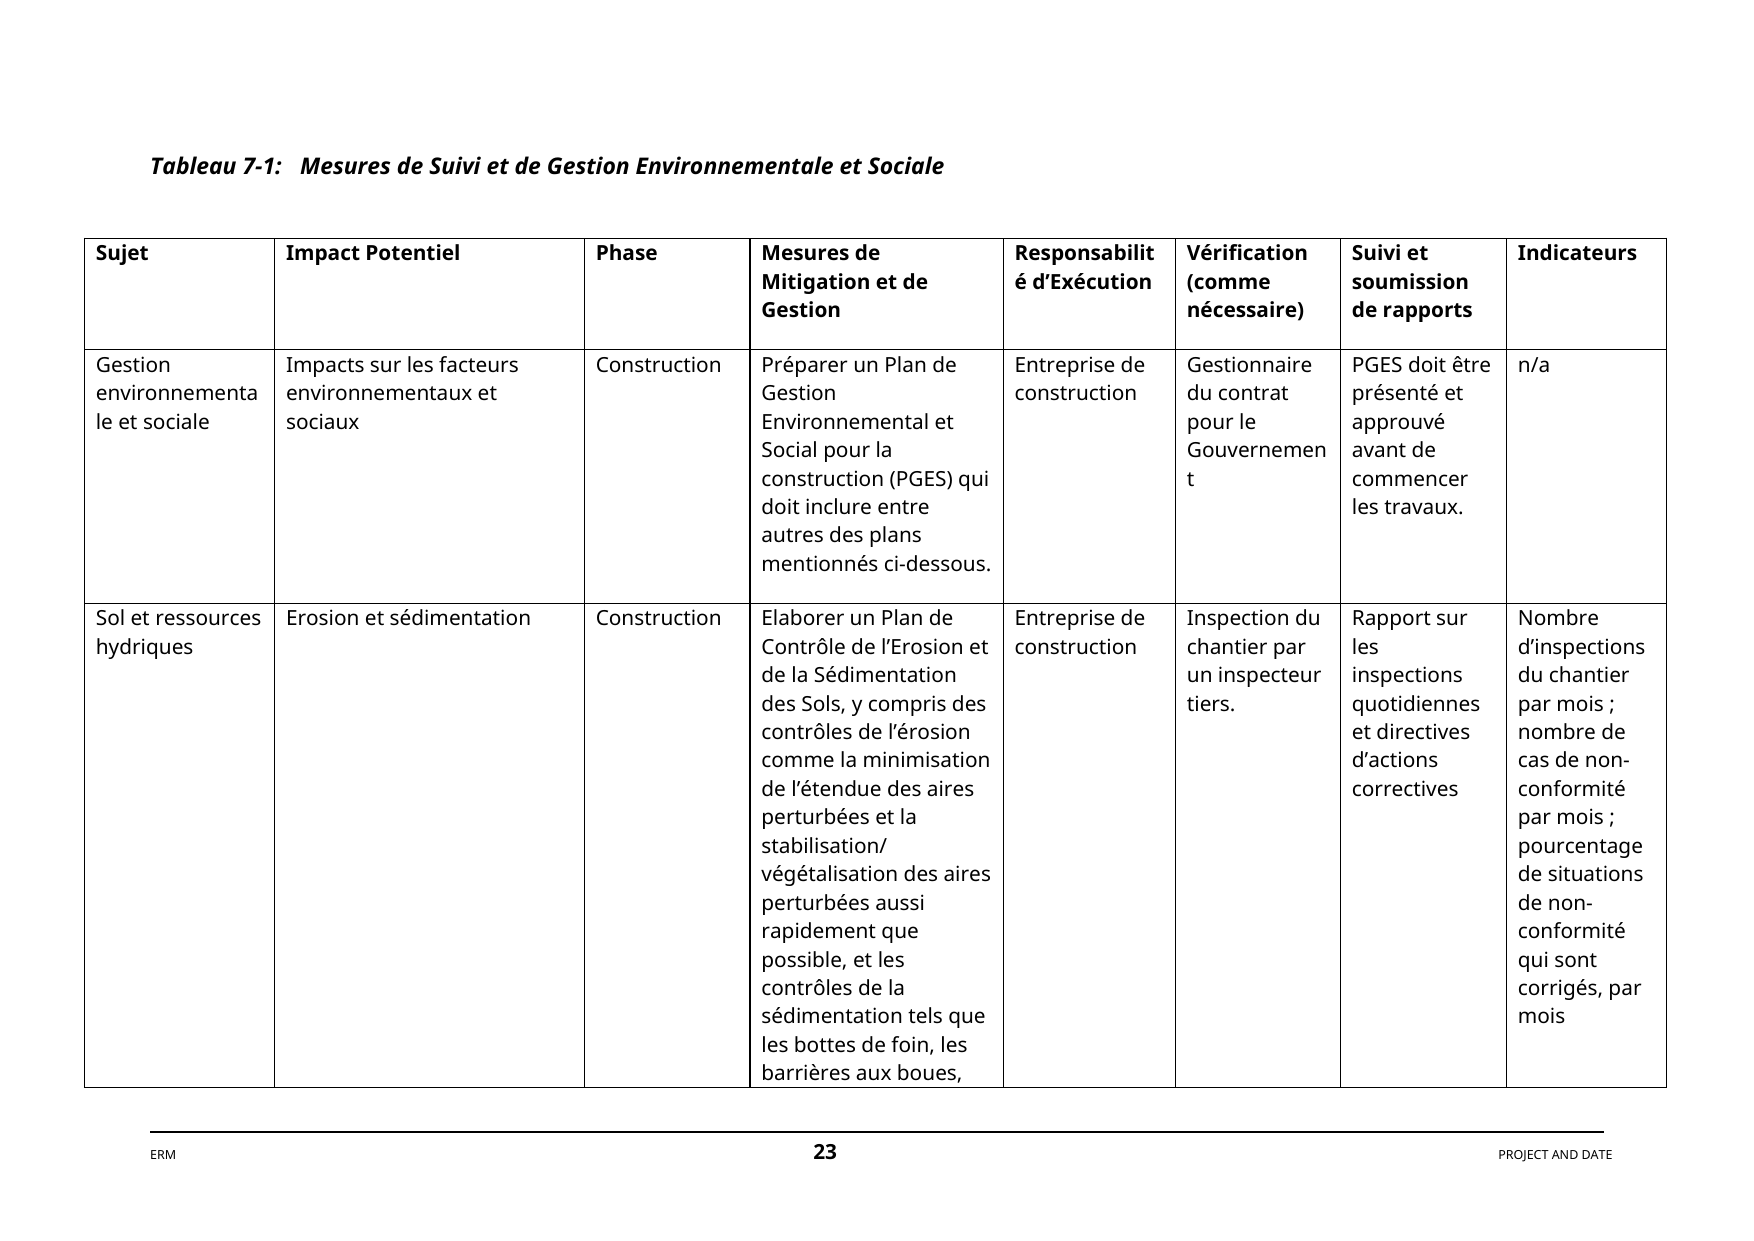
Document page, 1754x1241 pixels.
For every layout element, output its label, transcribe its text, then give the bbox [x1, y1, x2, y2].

table_cell Gestionnaire du contrat pour le Gouvernement [1176, 350, 1340, 602]
table_header Sujet [85, 239, 274, 349]
table_header Phase [585, 239, 749, 349]
table_cell Inspection du chantier par un inspecteur tiers. [1176, 604, 1340, 1087]
text Tableau 7-1: Mesures de Suivi et de Gestion Environnementale et Sociale [150, 150, 1604, 181]
table_cell n/a [1507, 350, 1666, 602]
table_header Suivi et soumission de rapports [1341, 239, 1506, 349]
table_cell Construction [585, 350, 749, 602]
table_header Impact Potentiel [275, 239, 584, 349]
table_header Indicateurs [1507, 239, 1666, 349]
table_cell Rapport sur les inspections quotidiennes et directives d’actions correctives [1341, 604, 1506, 1087]
table_cell Entreprise de construction [1004, 350, 1175, 602]
table_cell Gestion environnementale et sociale [85, 350, 274, 602]
table_cell Sol et ressources hydriques [85, 604, 274, 1087]
table_cell Entreprise de construction [1004, 604, 1175, 1087]
table_cell Préparer un Plan de Gestion Environnemental et Social pour la construction (PGES) qui doit inclure entre autres des plans mentionnés ci-dessous. [751, 350, 1003, 602]
table_cell Construction [585, 604, 749, 1087]
table_header Responsabilité d’Exécution [1004, 239, 1175, 349]
table_cell Impacts sur les facteurs environnementaux et sociaux [275, 350, 584, 602]
table_cell Erosion et sédimentation [275, 604, 584, 1087]
table_header Mesures de Mitigation et de Gestion [751, 239, 1003, 349]
table_cell PGES doit être présenté et approuvé avant de commencer les travaux. [1341, 350, 1506, 602]
table_header Vérification (comme nécessaire) [1176, 239, 1340, 349]
